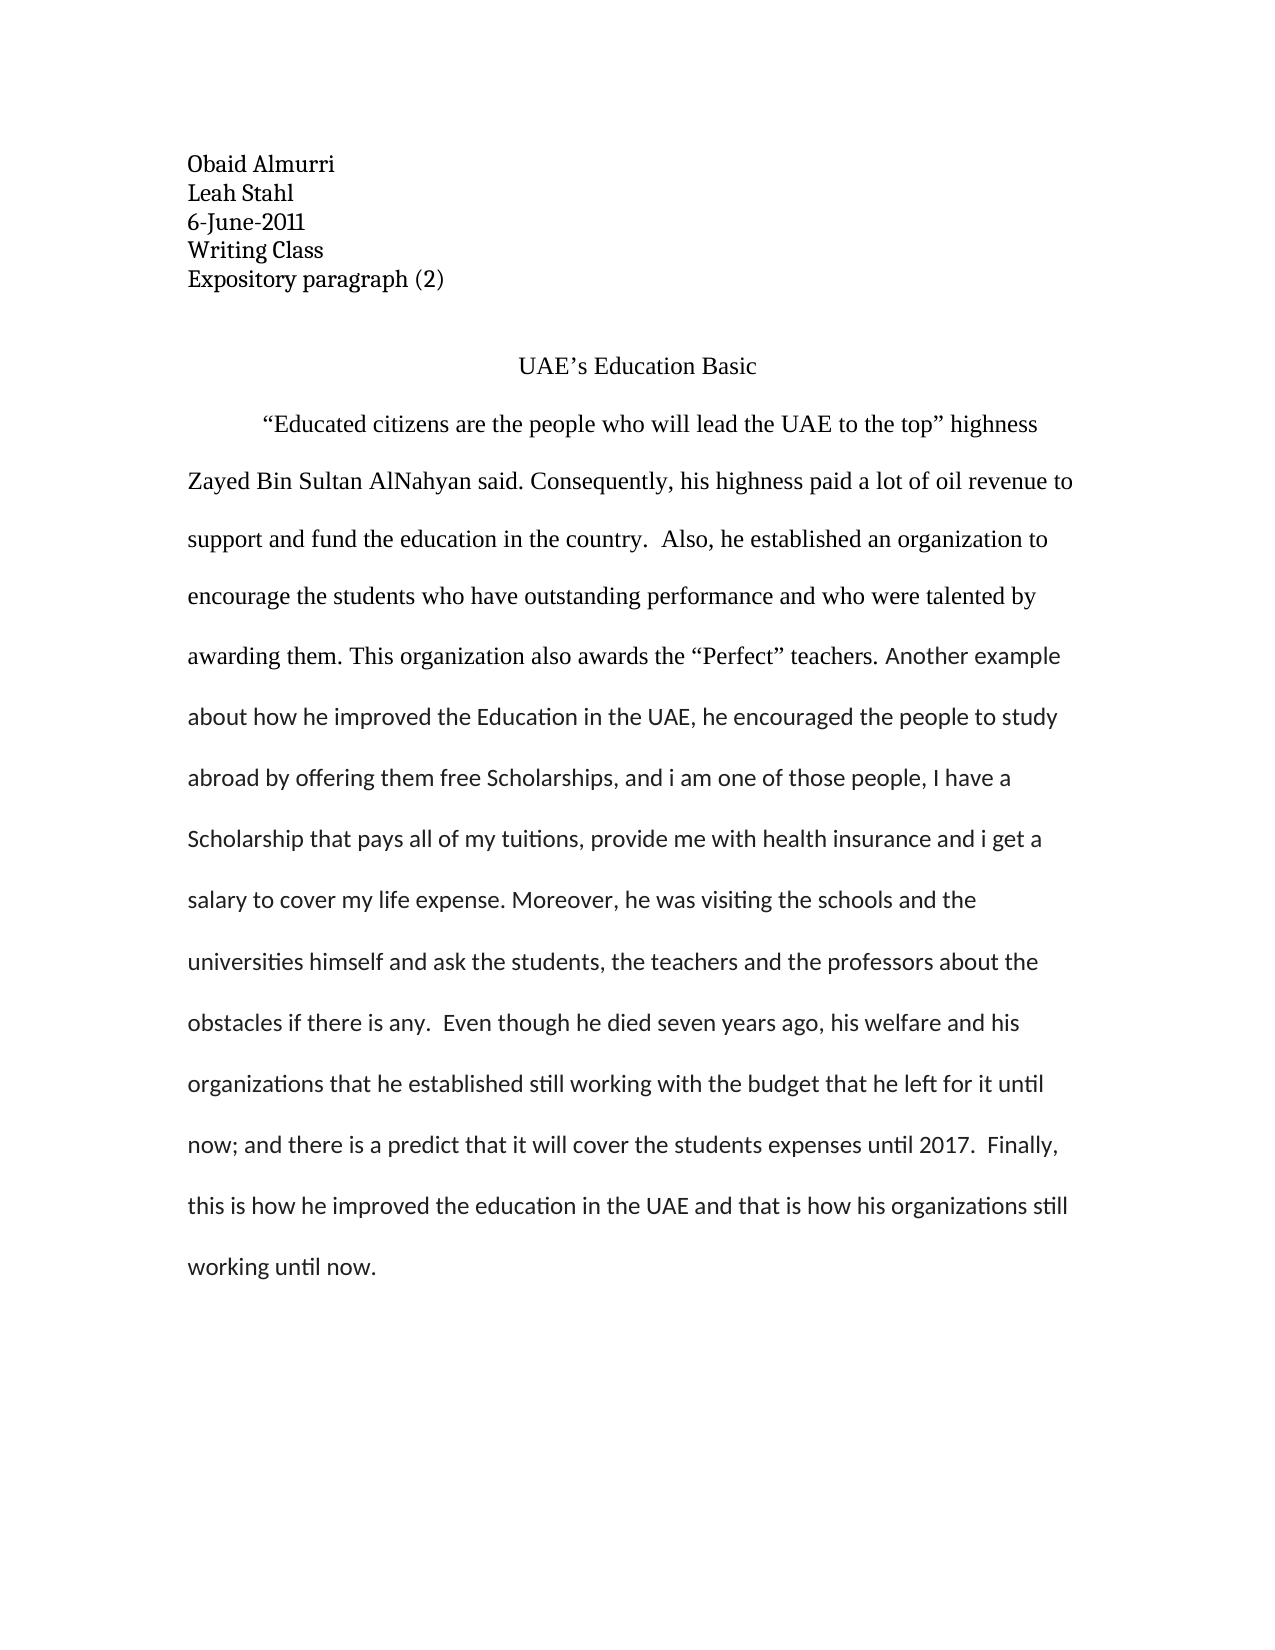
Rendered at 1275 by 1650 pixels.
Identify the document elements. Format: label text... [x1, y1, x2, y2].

text Leah Stahl [187, 179, 1087, 207]
text UAE’s Education Basic [187, 351, 1087, 380]
text 6-June-2011 [187, 207, 1087, 236]
text Obaid Almurri [187, 150, 1087, 179]
text “Educated citizens are the people who will lead the UAE to the top” highness Zayed Bin Sultan AlNahyan said. Consequently, his highness paid a lot of oil revenue to support and fund the education in the country. Also, he established an organization to encourage the students who have outstanding performance and who were talented by awarding them. This organization also awards the “Perfect” teachers. Another example about how he improved the Education in the UAE, he encouraged the people to study abroad by offering them free Scholarships, and i am one of those people, I have a Scholarship that pays all of my tuitions, provide me with health insurance and i get a salary to cover my life expense. Moreover, he was visiting the schools and the universities himself and ask the students, the teachers and the professors about the obstacles if there is any. Even though he died seven years ago, his welfare and his organizations that he established still working with the budget that he left for it until now; and there is a predict that it will cover the students expenses until 2017. Finally, this is how he improved the education in the UAE and that is how his organizations still working until now. [137, 409, 1087, 1281]
text Writing Class [187, 236, 1087, 265]
text Expository paragraph (2) [187, 265, 1087, 294]
